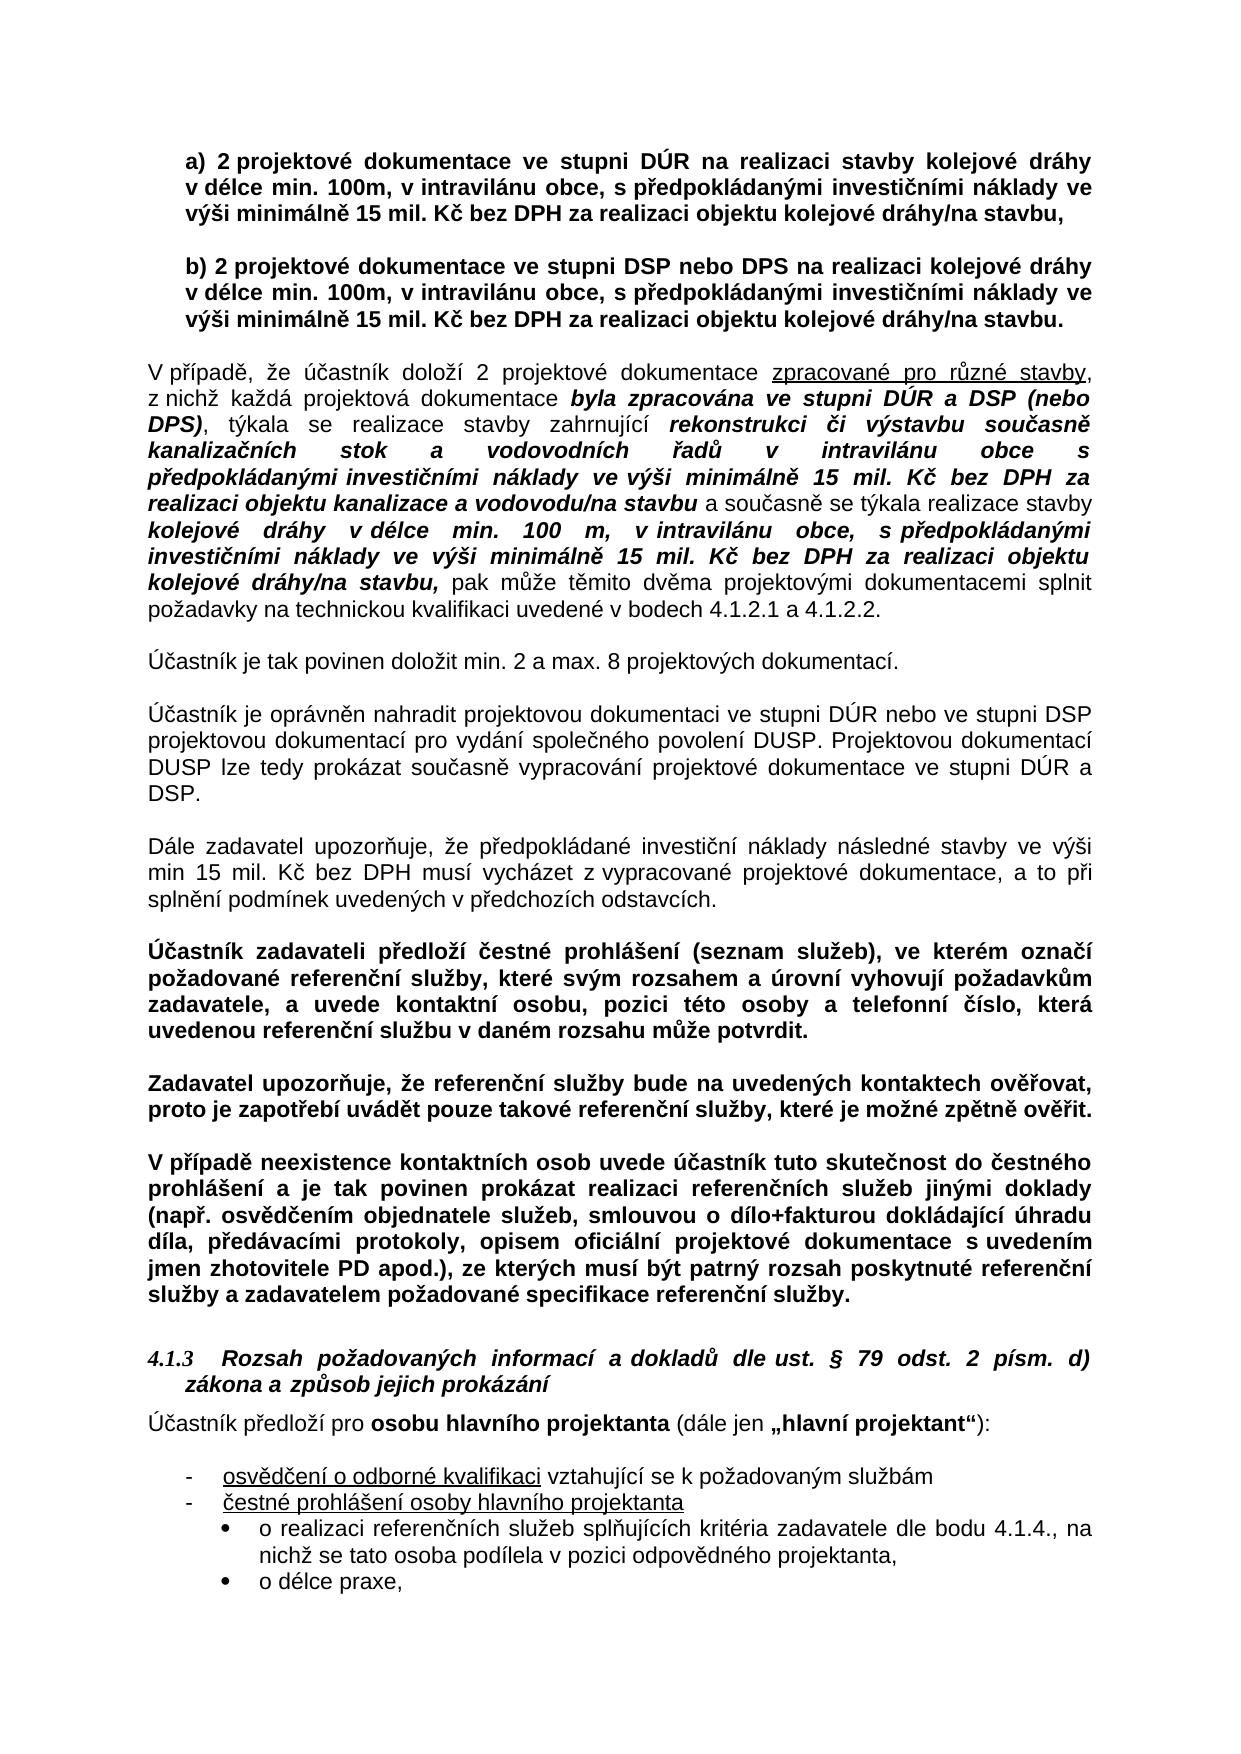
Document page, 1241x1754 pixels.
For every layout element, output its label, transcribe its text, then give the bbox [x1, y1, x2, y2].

text Zadavatel upozorňuje, že referenční služby bude na uvedených kontaktech ověřovat, proto je zapotřebí uvádět pouze takové referenční služby, které je možné zpětně ověřit. [148, 1070, 1093, 1123]
subtitle Rozsah požadovaných informací a dokladů dle ust. § 79 odst. 2 písm. d) zákona a způsob jejich prokázání [148, 1345, 1093, 1397]
text Účastník je tak povinen doložit min. 2 a max. 8 projektových dokumentací. [148, 648, 1093, 675]
text b) 2 projektové dokumentace ve stupni DSP nebo DPS na realizaci kolejové dráhy v délce min. 100m, v intravilánu obce, s předpokládanými investičními náklady ve výši minimálně 15 mil. Kč bez DPH za realizaci objektu kolejové dráhy/na stavbu. [185, 253, 1093, 332]
text Účastník zadavateli předloží čestné prohlášení (seznam služeb), ve kterém označí požadované referenční služby, které svým rozsahem a úrovní vyhovují požadavkům zadavatele, a uvede kontaktní osobu, pozici této osoby a telefonní číslo, která uvedenou referenční službu v daném rozsahu může potvrdit. [148, 938, 1093, 1044]
text Dále zadavatel upozorňuje, že předpokládané investiční náklady následné stavby ve výši min 15 mil. Kč bez DPH musí vycházet z vypracované projektové dokumentace, a to při splnění podmínek uvedených v předchozích odstavcích. [148, 833, 1093, 912]
text a) 2 projektové dokumentace ve stupni DÚR na realizaci stavby kolejové dráhy v délce min. 100m, v intravilánu obce, s předpokládanými investičními náklady ve výši minimálně 15 mil. Kč bez DPH za realizaci objektu kolejové dráhy/na stavbu, [185, 148, 1093, 227]
text V případě, že účastník doloží 2 projektové dokumentace zpracované pro různé stavby, z nichž každá projektová dokumentace byla zpracována ve stupni DÚR a DSP (nebo DPS), týkala se realizace stavby zahrnující rekonstrukci či výstavbu současně kanalizačních stok a vodovodních řadů v intravilánu obce s předpokládanými investičními náklady ve výši minimálně 15 mil. Kč bez DPH za realizaci objektu kanalizace a vodovodu/na stavbu a současně se týkala realizace stavby kolejové dráhy v délce min. 100 m, v intravilánu obce, s předpokládanými investičními náklady ve výši minimálně 15 mil. Kč bez DPH za realizaci objektu kolejové dráhy/na stavbu, pak může těmito dvěma projektovými dokumentacemi splnit požadavky na technickou kvalifikaci uvedené v bodech 4.1.2.1 a 4.1.2.2. [148, 358, 1093, 622]
list čestné prohlášení osoby hlavního projektanta [185, 1489, 1093, 1515]
text Účastník předloží pro osobu hlavního projektanta (dále jen „hlavní projektant“): [148, 1410, 1093, 1436]
list o délce praxe, [221, 1568, 1093, 1594]
list o realizaci referenčních služeb splňujících kritéria zadavatele dle bodu 4.1.4., na nichž se tato osoba podílela v pozici odpovědného projektanta, [221, 1515, 1093, 1568]
text V případě neexistence kontaktních osob uvede účastník tuto skutečnost do čestného prohlášení a je tak povinen prokázat realizaci referenčních služeb jinými doklady (např. osvědčením objednatele služeb, smlouvou o dílo+fakturou dokládající úhradu díla, předávacími protokoly, opisem oficiální projektové dokumentace s uvedením jmen zhotovitele PD apod.), ze kterých musí být patrný rozsah poskytnuté referenční služby a zadavatelem požadované specifikace referenční služby. [148, 1149, 1093, 1307]
list osvědčení o odborné kvalifikaci vztahující se k požadovaným službám [185, 1463, 1093, 1489]
text Účastník je oprávněn nahradit projektovou dokumentaci ve stupni DÚR nebo ve stupni DSP projektovou dokumentací pro vydání společného povolení DUSP. Projektovou dokumentací DUSP lze tedy prokázat současně vypracování projektové dokumentace ve stupni DÚR a DSP. [148, 701, 1093, 806]
